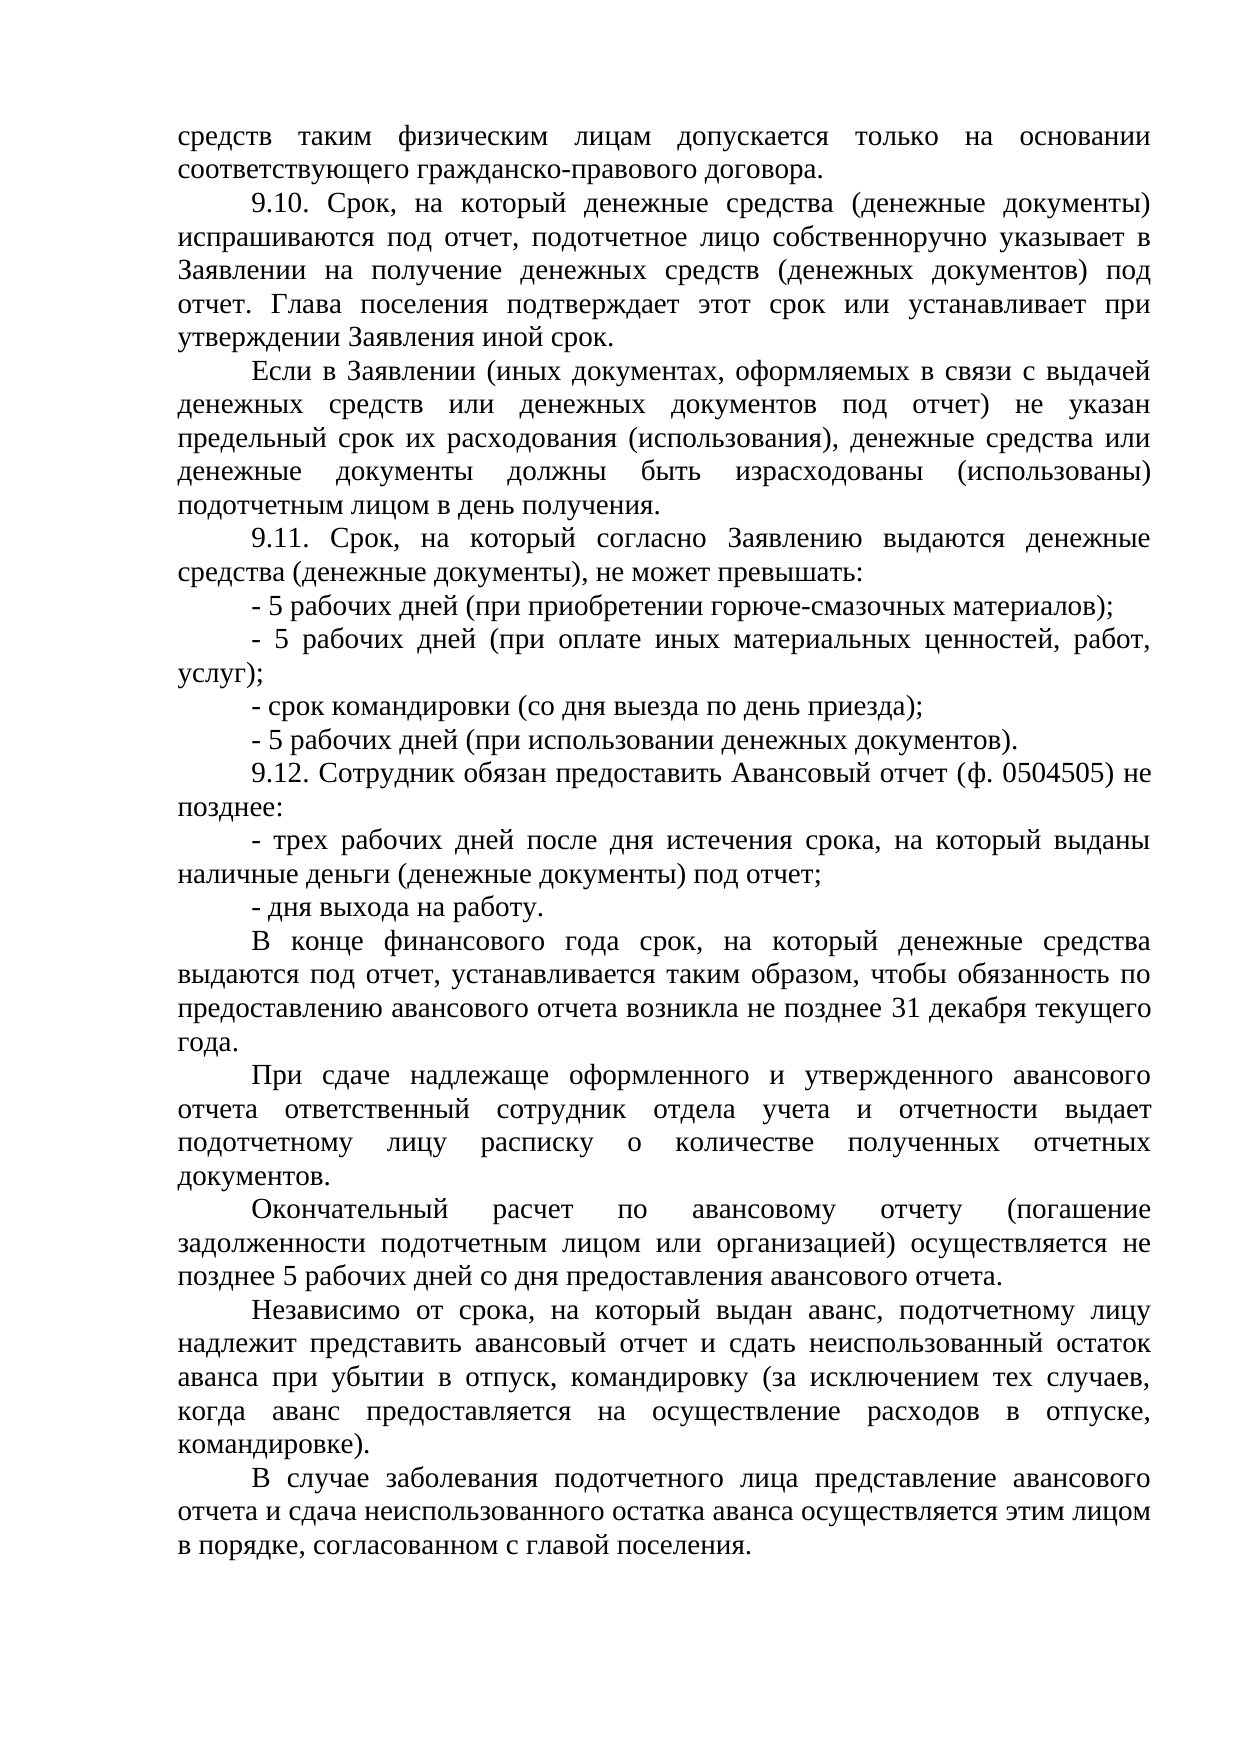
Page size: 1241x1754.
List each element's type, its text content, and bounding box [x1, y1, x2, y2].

text 9.11. Срок, на который согласно Заявлению выдаются денежные средства (денежные документы), не может превышать: [177, 521, 1152, 588]
text - 5 рабочих дней (при приобретении горюче-смазочных материалов); [177, 588, 1152, 621]
text 9.12. Сотрудник обязан предоставить Авансовый отчет (ф. 0504505) не позднее: [177, 755, 1152, 822]
text Независимо от срока, на который выдан аванс, подотчетному лицу надлежит представить авансовый отчет и сдать неиспользованный остаток аванса при убытии в отпуск, командировку (за исключением тех случаев, когда аванс предоставляется на осуществление расходов в отпуске, командировке). [177, 1292, 1152, 1460]
text - 5 рабочих дней (при использовании денежных документов). [177, 722, 1152, 755]
text 9.10. Срок, на который денежные средства (денежные документы) испрашиваются под отчет, подотчетное лицо собственноручно указывает в Заявлении на получение денежных средств (денежных документов) под отчет. Глава поселения подтверждает этот срок или устанавливает при утверждении Заявления иной срок. [177, 185, 1152, 353]
text В конце финансового года срок, на который денежные средства выдаются под отчет, устанавливается таким образом, чтобы обязанность по предоставлению авансового отчета возникла не позднее 31 декабря текущего года. [177, 923, 1152, 1057]
text Если в Заявлении (иных документах, оформляемых в связи с выдачей денежных средств или денежных документов под отчет) не указан предельный срок их расходования (использования), денежные средства или денежные документы должны быть израсходованы (использованы) подотчетным лицом в день получения. [177, 353, 1152, 521]
text - трех рабочих дней после дня истечения срока, на который выданы наличные деньги (денежные документы) под отчет; [177, 822, 1152, 889]
text - срок командировки (со дня выезда по день приезда); [177, 688, 1152, 722]
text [177, 118, 1152, 185]
text В случае заболевания подотчетного лица представление авансового отчета и сдача неиспользованного остатка аванса осуществляется этим лицом в порядке, согласованном с главой поселения. [177, 1460, 1152, 1560]
text - 5 рабочих дней (при оплате иных материальных ценностей, работ, услуг); [177, 621, 1152, 688]
text Окончательный расчет по авансовому отчету (погашение задолженности подотчетным лицом или организацией) осуществляется не позднее 5 рабочих дней со дня предоставления авансового отчета. [177, 1191, 1152, 1292]
text При сдаче надлежаще оформленного и утвержденного авансового отчета ответственный сотрудник отдела учета и отчетности выдает подотчетному лицу расписку о количестве полученных отчетных документов. [177, 1057, 1152, 1191]
text - дня выхода на работу. [177, 889, 1152, 923]
